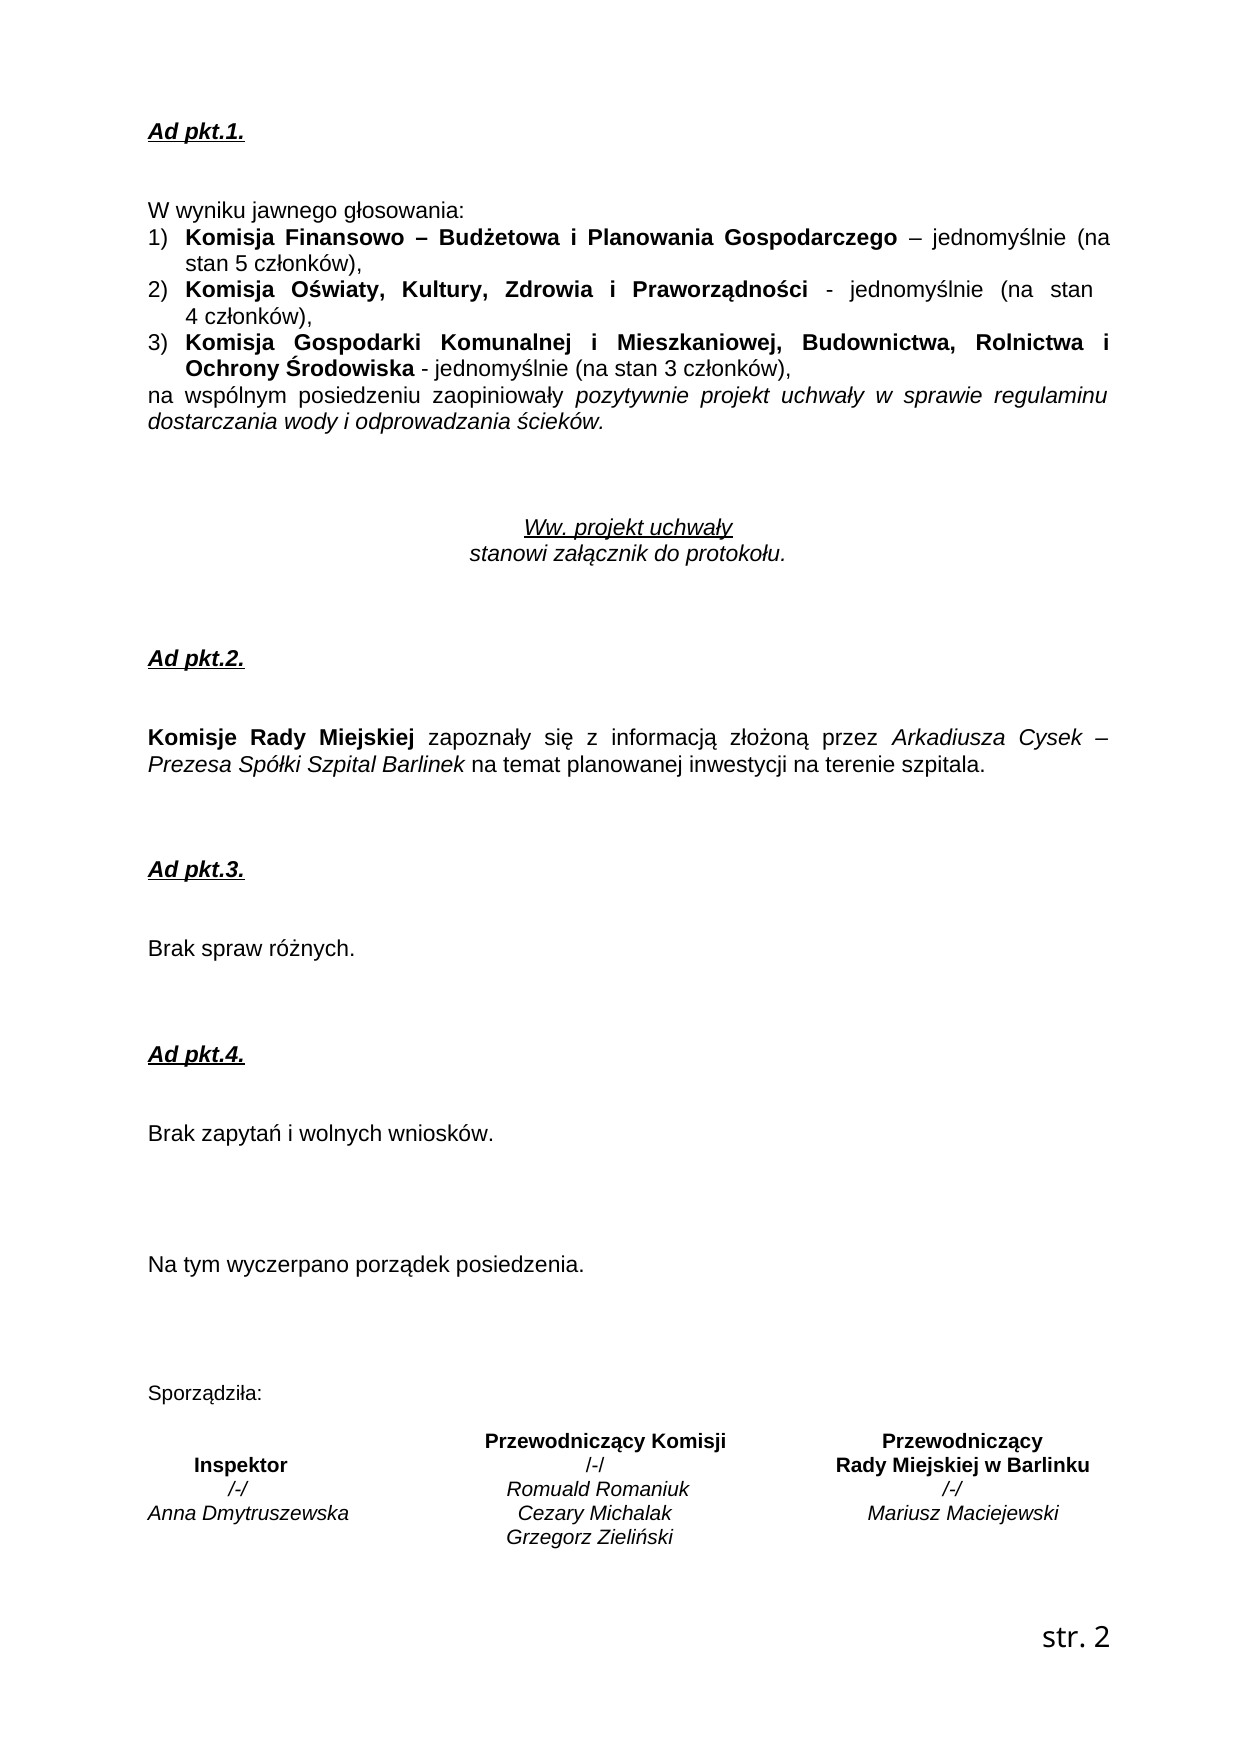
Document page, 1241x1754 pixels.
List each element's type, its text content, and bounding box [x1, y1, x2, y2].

text Grzegorz Zieliński [369, 1524, 1110, 1548]
text na wspólnym posiedzeniu zaopiniowały pozytywnie projekt uchwały w sprawie regulaminu dostarczania wody i odprowadzania ścieków. [148, 382, 1110, 434]
text Na tym wyczerpano porządek posiedzenia. [148, 1251, 1110, 1278]
text Ad pkt.1. [148, 118, 1110, 144]
text Komisje Rady Miejskiej zapoznały się z informacją złożoną przez Arkadiusza Cysek – Prezesa Spółki Szpital Barlinek na temat planowanej inwestycji na terenie szpitala. [148, 724, 1110, 777]
text Ad pkt.4. [148, 1041, 1110, 1067]
text W wyniku jawnego głosowania: [148, 197, 1110, 223]
text Brak zapytań i wolnych wniosków. [148, 1119, 1110, 1146]
list Komisja Finansowo – Budżetowa i Planowania Gospodarczego – jednomyślnie (na stan 5 członków), [148, 223, 1110, 276]
text Sporządziła: [148, 1381, 1110, 1405]
list Komisja Gospodarki Komunalnej i Mieszkaniowej, Budownictwa, Rolnictwa i Ochrony Środowiska - jednomyślnie (na stan 3 członków), [148, 329, 1110, 382]
text Ww. projekt uchwały [148, 513, 1110, 540]
text stanowi załącznik do protokołu. [148, 540, 1110, 566]
list Komisja Oświaty, Kultury, Zdrowia i Praworządności - jednomyślnie (na stan 4 członków), [148, 276, 1110, 329]
text Ad pkt.3. [148, 856, 1110, 882]
text Inspektor /-/ Rady Miejskiej w Barlinku [148, 1453, 1110, 1477]
text Przewodniczący Komisji Przewodniczący [295, 1429, 1110, 1453]
text Brak spraw różnych. [148, 935, 1110, 961]
text Anna Dmytruszewska Cezary Michalak Mariusz Maciejewski [148, 1501, 1110, 1524]
text Ad pkt.2. [148, 645, 1110, 672]
text /-/ Romuald Romaniuk /-/ [148, 1477, 1110, 1501]
